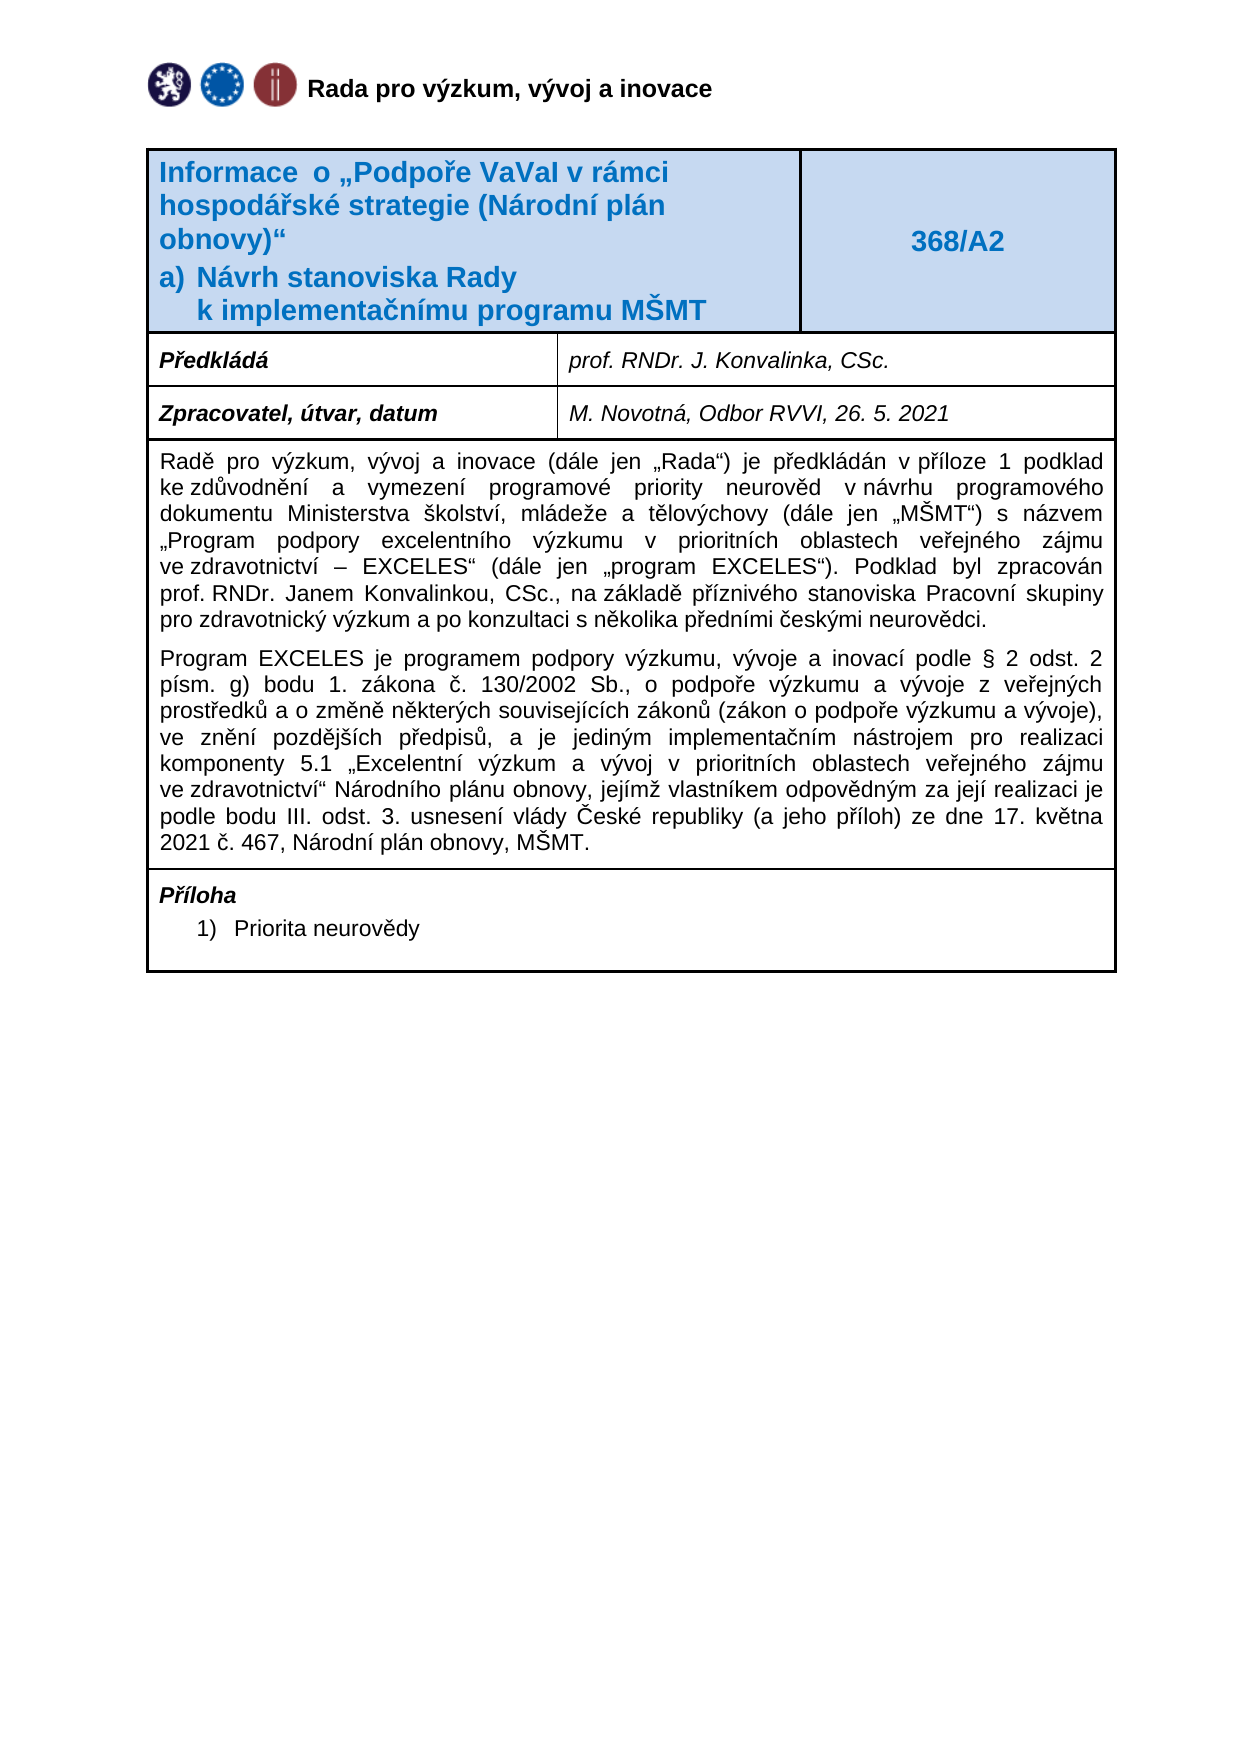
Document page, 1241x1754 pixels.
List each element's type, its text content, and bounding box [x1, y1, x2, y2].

table_cell Předkládá [149, 334, 557, 385]
table_cell Radě pro výzkum, vývoj a inovace (dále jen „Rada“) je předkládán v příloze 1 podklad ke zdůvodnění a vymezení programové priority neurověd v návrhu programového dokumentu Ministerstva školství, mládeže a tělovýchovy (dále jen „MŠMT“) s názvem „Program podpory excelentního výzkumu v prioritních oblastech veřejného zájmu ve zdravotnictví – EXCELES“ (dále jen „program EXCELES“). Podklad byl zpracován prof. RNDr. Janem Konvalinkou, CSc., na základě příznivého stanoviska Pracovní skupiny pro zdravotnický výzkum a po konzultaci s několika předními českými neurovědci. Program EXCELES je programem podpory výzkumu, vývoje a inovací podle § 2 odst. 2 písm. g) bodu 1. zákona č. 130/2002 Sb., o podpoře výzkumu a vývoje z veřejných prostředků a o změně některých souvisejících zákonů (zákon o podpoře výzkumu a vývoje), ve znění pozdějších předpisů, a je jediným implementačním nástrojem pro realizaci komponenty 5.1 „Excelentní výzkum a vývoj v prioritních oblastech veřejného zájmu ve zdravotnictví“ Národního plánu obnovy, jejímž vlastníkem odpovědným za její realizaci je podle bodu III. odst. 3. usnesení vlády České republiky (a jeho příloh) ze dne 17. května 2021 č. 467, Národní plán obnovy, MŠMT. [149, 441, 1114, 868]
table_cell prof. RNDr. J. Konvalinka, CSc. [558, 334, 1114, 385]
table_cell M. Novotná, Odbor RVVI, 26. 5. 2021 [558, 387, 1114, 438]
table_header Informace o „Podpoře VaVaI v rámci hospodářské strategie (Národní plán obnovy)“ Návrh stanoviska Rady k implementačnímu programu MŠMT [149, 151, 799, 331]
picture [147, 62, 298, 108]
table_cell Příloha Priorita neurovědy [149, 870, 1114, 970]
table_cell Zpracovatel, útvar, datum [149, 387, 557, 438]
table_header 368/A2 [802, 151, 1114, 331]
